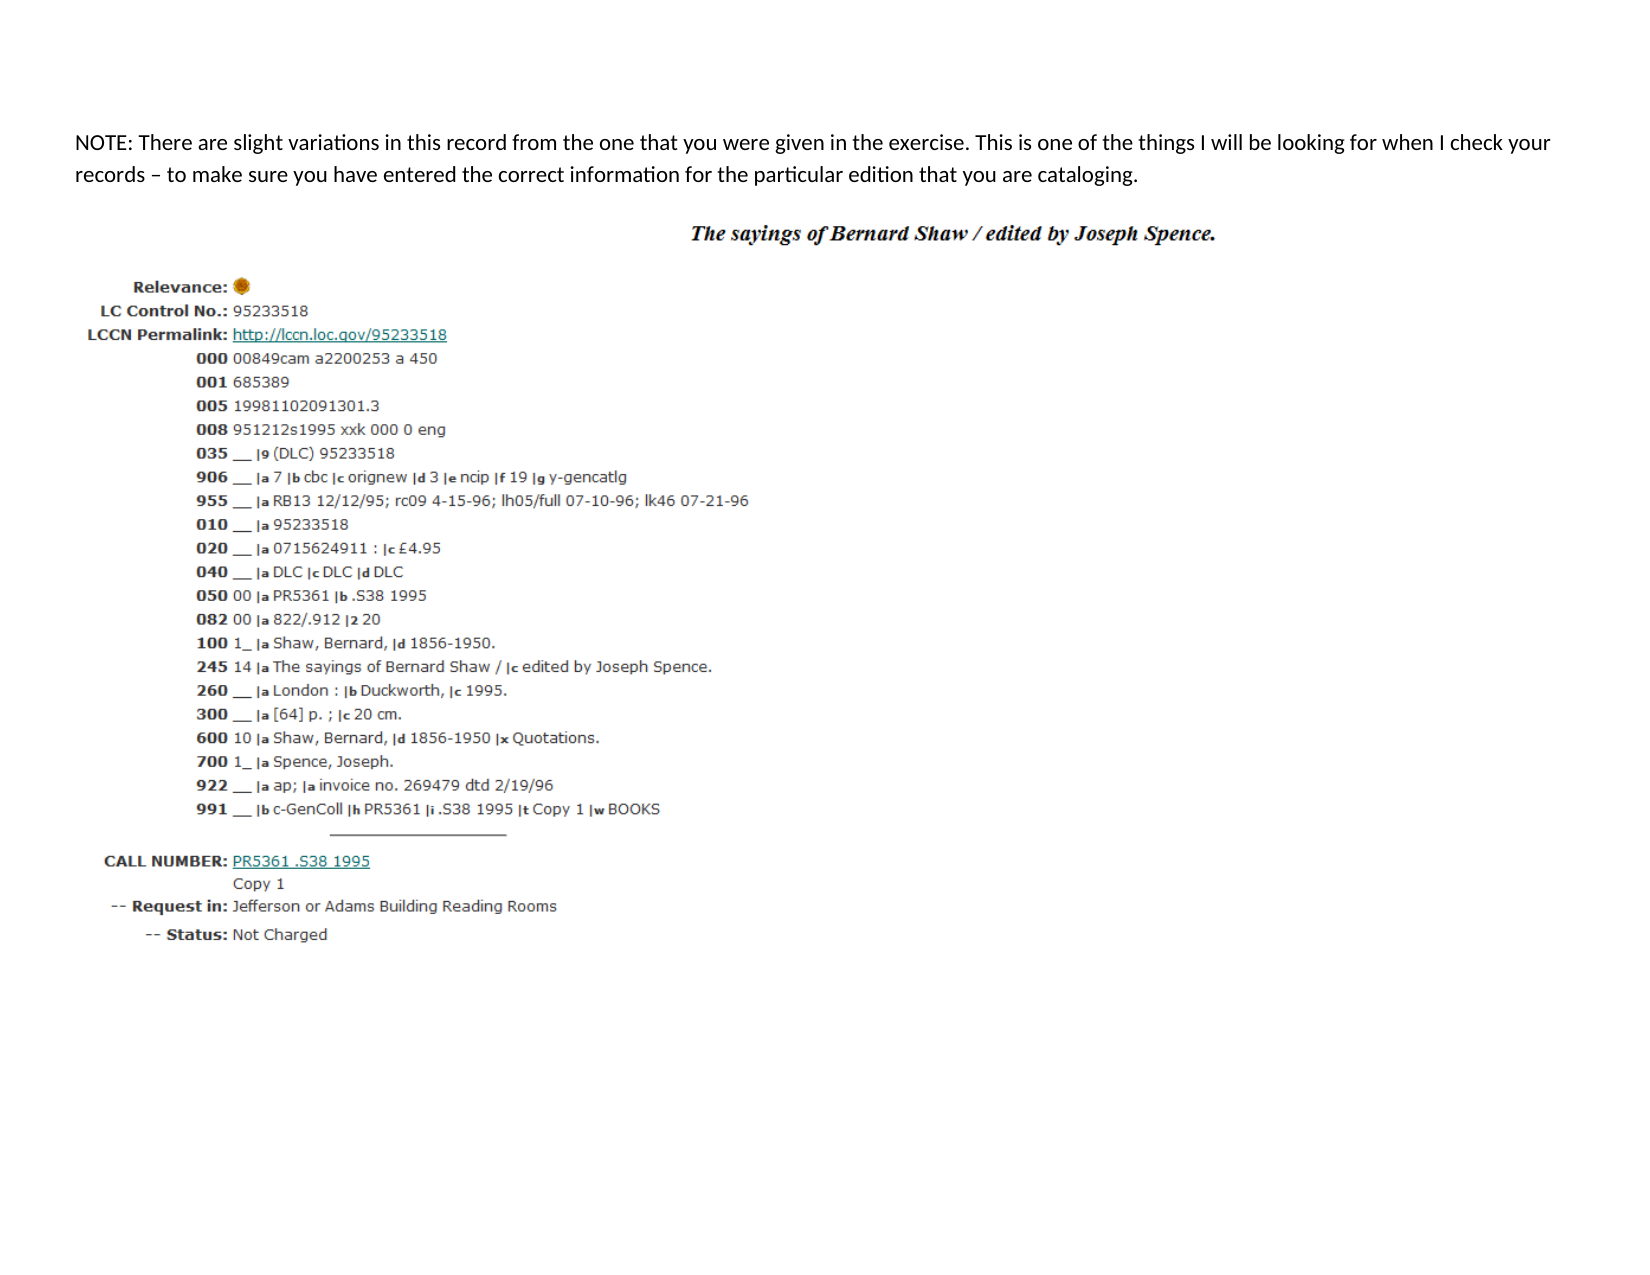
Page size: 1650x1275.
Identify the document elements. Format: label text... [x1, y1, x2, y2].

text NOTE: There are slight variations in this record from the one that you were given in the exercise. This is one of the things I will be looking for when I check your records – to make sure you have entered the correct information for the particular edition that you are cataloging. [75, 128, 1575, 188]
picture [75, 213, 1650, 961]
